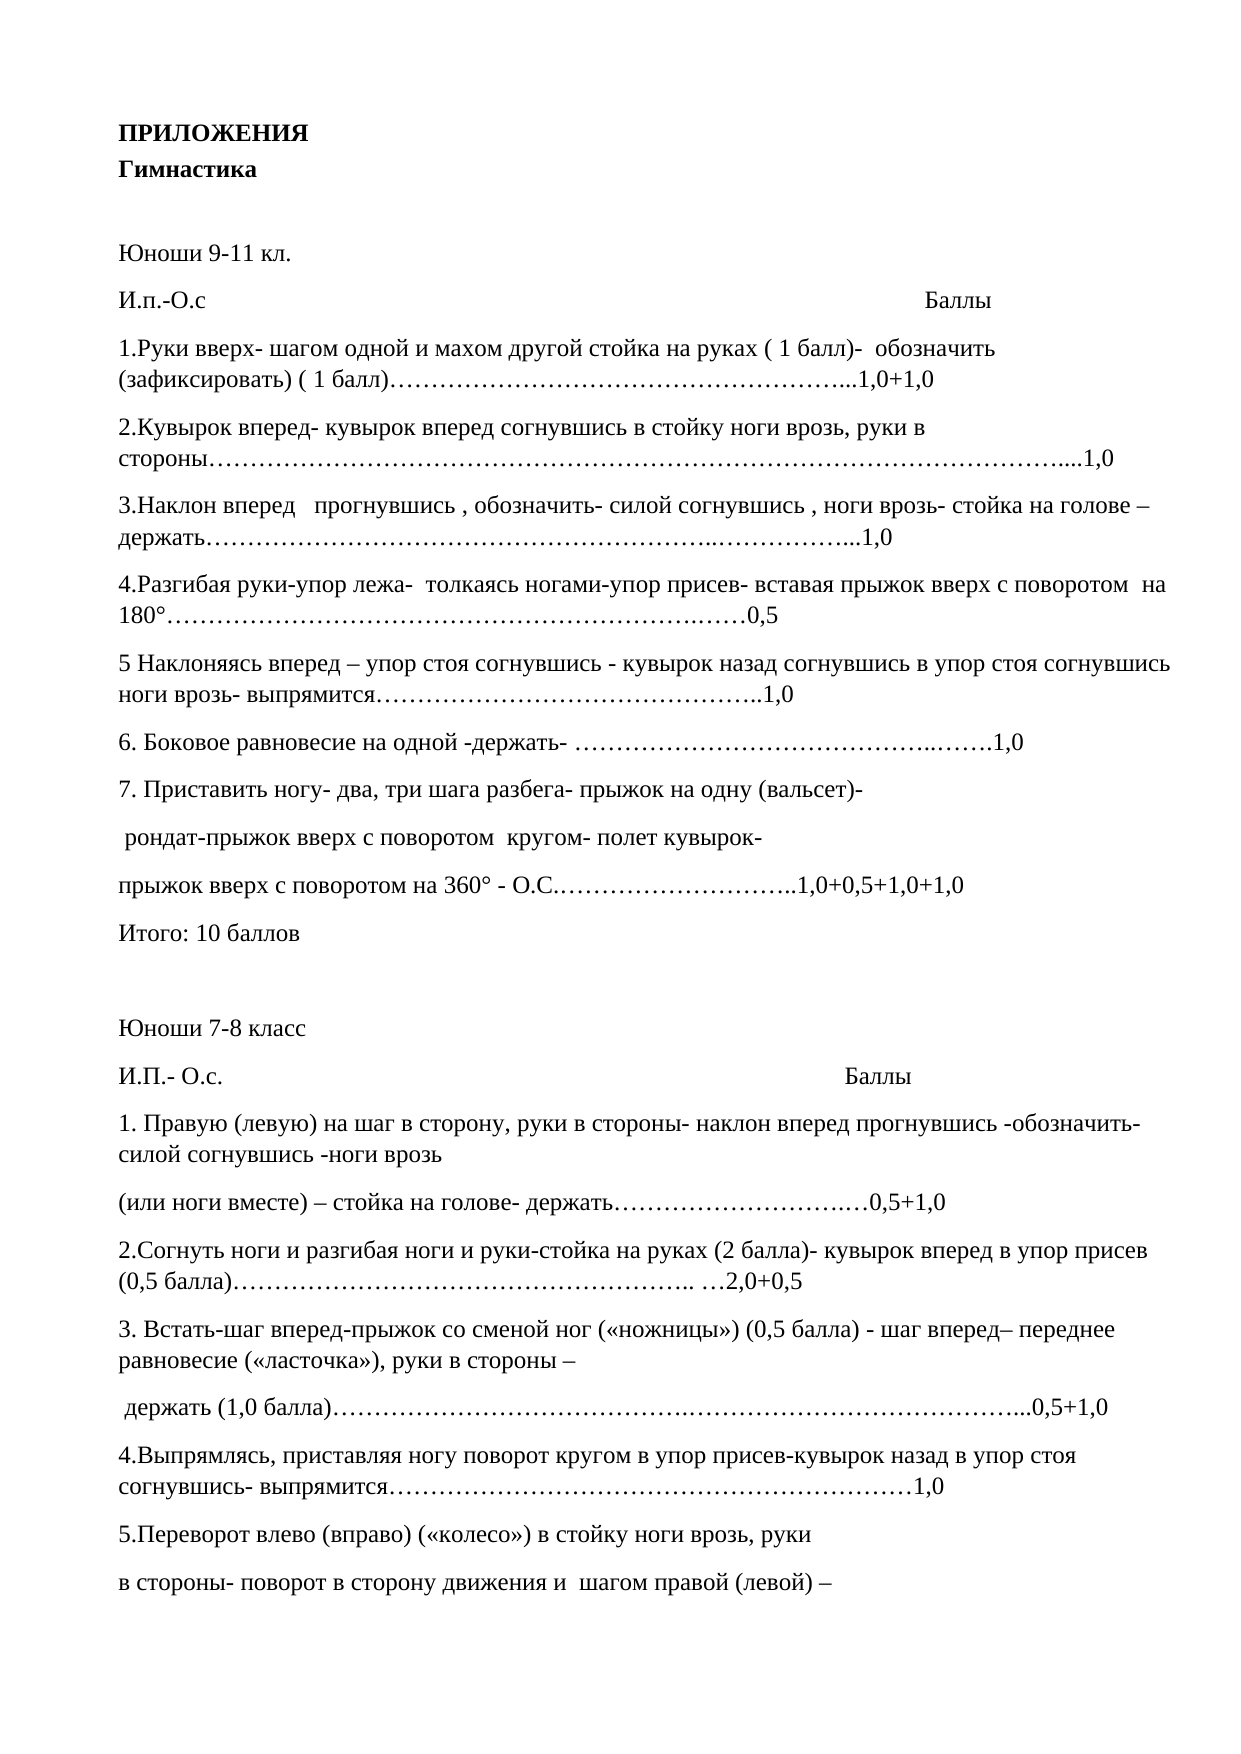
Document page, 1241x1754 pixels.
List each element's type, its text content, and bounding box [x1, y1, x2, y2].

text 2.Согнуть ноги и разгибая ноги и руки-стойка на руках (2 балла)- кувырок вперед в упор присев (0,5 балла)……………………………………………….. …2,0+0,5 [118, 1235, 1181, 1295]
text рондат-прыжок вверх с поворотом кругом- полет кувырок- [118, 822, 1181, 851]
text держать (1,0 балла)…………………………………….…………………………………...0,5+1,0 [118, 1392, 1181, 1421]
text 1. Правую (левую) на шаг в сторону, руки в стороны- наклон вперед прогнувшись -обозначить-силой согнувшись -ноги врозь [118, 1108, 1181, 1168]
text И.П.- О.с. Баллы [118, 1061, 1181, 1089]
text 4.Выпрямлясь, приставляя ногу поворот кругом в упор присев-кувырок назад в упор стоя согнувшись- выпрямится………………………………………………………1,0 [118, 1440, 1181, 1500]
text ПРИЛОЖЕНИЯ [118, 118, 1181, 147]
text Юноши 9-11 кл. [118, 238, 1181, 266]
text Итого: 10 баллов [118, 918, 1181, 946]
text 5 Наклоняясь вперед – упор стоя согнувшись - кувырок назад согнувшись в упор стоя согнувшись ноги врозь- выпрямится………………………………………..1,0 [118, 648, 1181, 708]
text в стороны- поворот в сторону движения и шагом правой (левой) – [118, 1567, 1181, 1595]
text Юноши 7-8 класс [118, 1013, 1181, 1042]
text 1.Руки вверх- шагом одной и махом другой стойка на руках ( 1 балл)- обозначить (зафиксировать) ( 1 балл)………………………………………………...1,0+1,0 [118, 333, 1181, 393]
text 3. Встать-шаг вперед-прыжок со сменой ног («ножницы») (0,5 балла) - шаг вперед– переднее равновесие («ласточка»), руки в стороны – [118, 1314, 1181, 1373]
text 6. Боковое равновесие на одной -держать- ……………………………………..…….1,0 [118, 727, 1181, 756]
text 3.Наклон вперед прогнувшись , обозначить- силой согнувшись , ноги врозь- стойка на голове –держать……………………………………………………..……………...1,0 [118, 491, 1181, 550]
text (или ноги вместе) – стойка на голове- держать……………………….…0,5+1,0 [118, 1187, 1181, 1216]
text И.п.-О.с Баллы [118, 285, 1181, 314]
text 2.Кувырок вперед- кувырок вперед согнувшись в стойку ноги врозь, руки в стороны…………………………………………………………………………………………....1,0 [118, 412, 1181, 472]
text прыжок вверх с поворотом на 360° - О.С.………………………..1,0+0,5+1,0+1,0 [118, 870, 1181, 899]
text 7. Приставить ногу- два, три шага разбега- прыжок на одну (вальсет)- [118, 774, 1181, 803]
text 4.Разгибая руки-упор лежа- толкаясь ногами-упор присев- вставая прыжок вверх с поворотом на 180°……………………………………………………….……0,5 [118, 569, 1181, 629]
text 5.Переворот влево (вправо) («колесо») в стойку ноги врозь, руки [118, 1519, 1181, 1548]
text Гимнастика [118, 154, 1181, 183]
